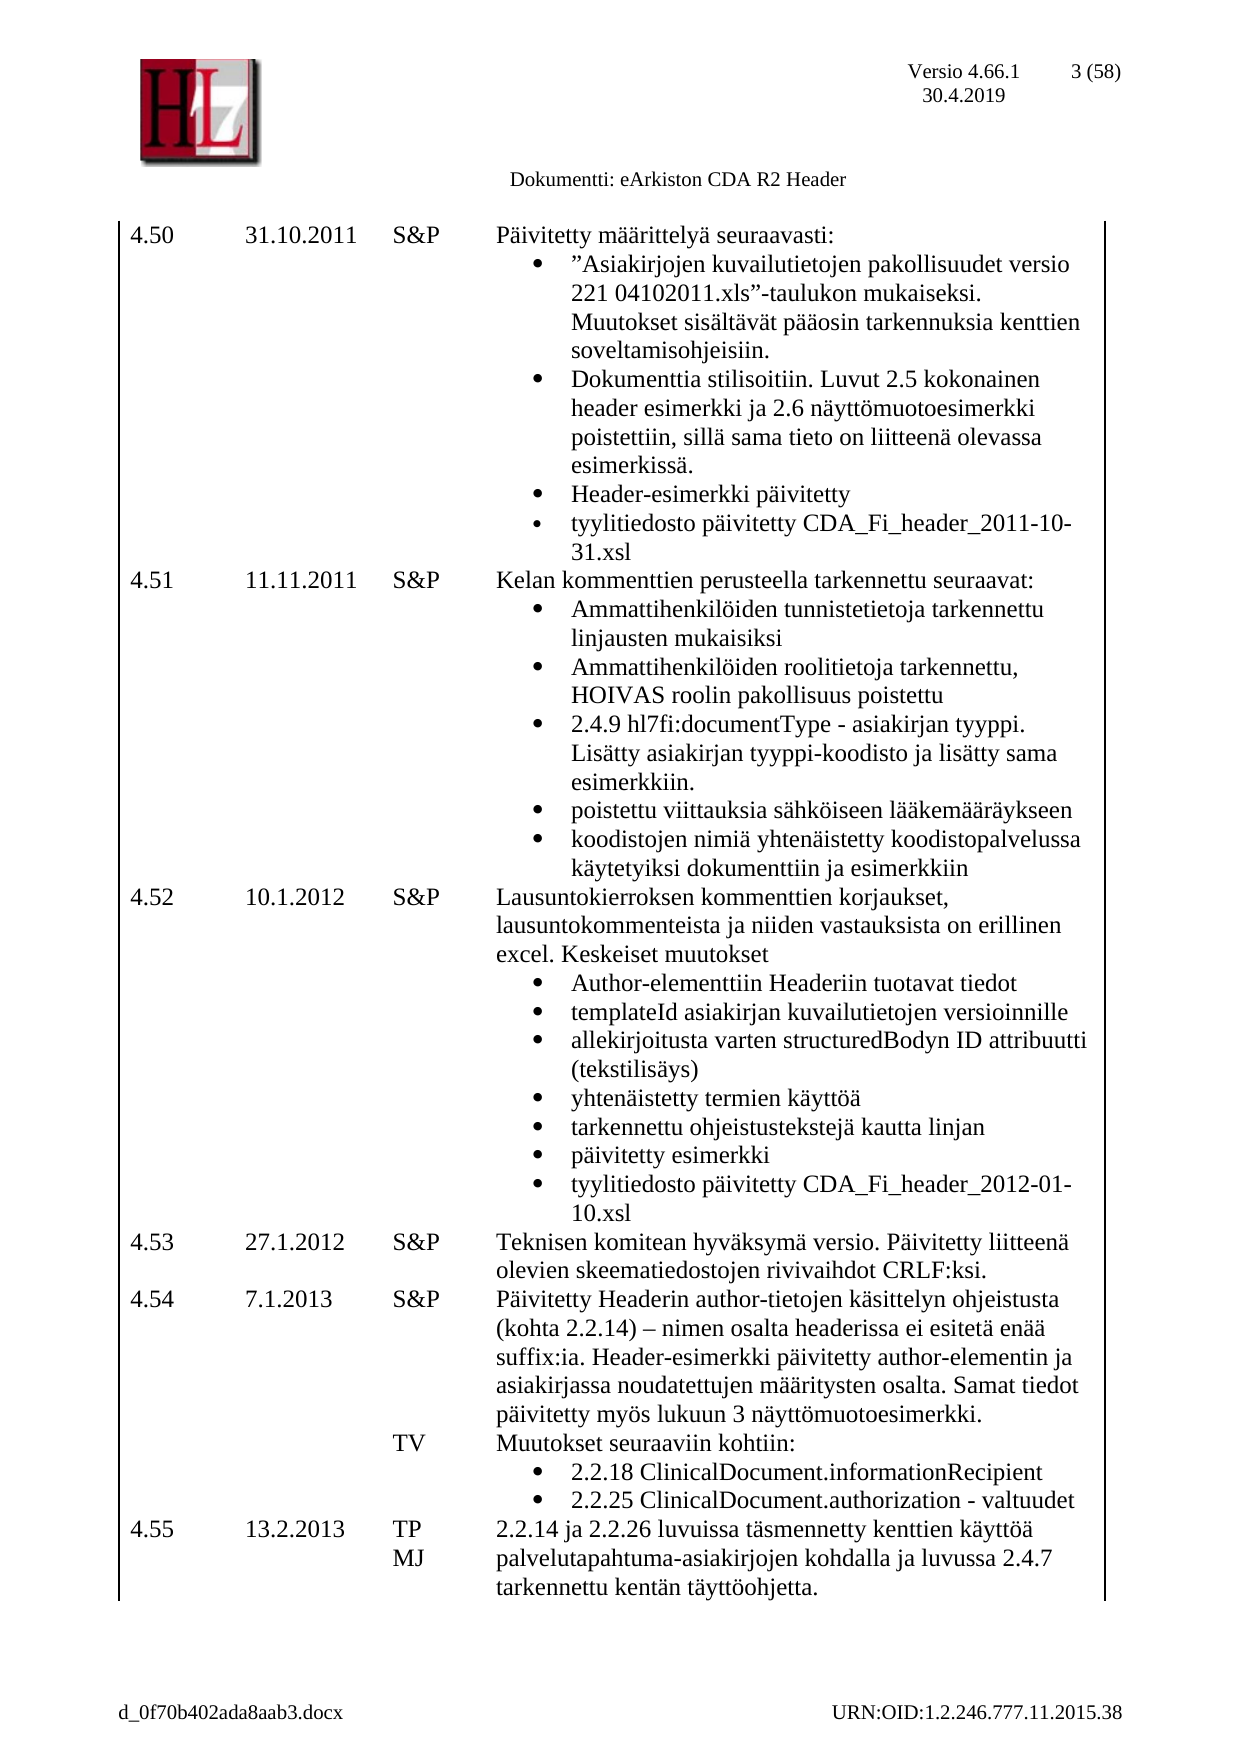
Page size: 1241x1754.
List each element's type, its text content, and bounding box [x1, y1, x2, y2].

table_cell 4.51 [120, 566, 233, 882]
table_cell 31.10.2011 [234, 221, 381, 566]
table_cell 13.2.2013 [234, 1514, 381, 1601]
table_cell 27.1.2012 [234, 1227, 381, 1284]
table_cell Päivitetty Headerin author-tietojen käsittelyn ohjeistusta (kohta 2.2.14) – nimen osalta headerissa ei esitetä enää suffix:ia. Header-esimerkki päivitetty author-elementin ja asiakirjassa noudatettujen määritysten osalta. Samat tiedot päivitetty myös lukuun 3 näyttömuotoesimerkki. Muutokset seuraaviin kohtiin: 2.2.18 ClinicalDocument.informationRecipient 2.2.25 ClinicalDocument.authorization - valtuudet [485, 1284, 1104, 1514]
table_cell S&P [381, 221, 484, 566]
table_cell 2.2.14 ja 2.2.26 luvuissa täsmennetty kenttien käyttöä palvelutapahtuma-asiakirjojen kohdalla ja luvussa 2.4.7 tarkennettu kentän täyttöohjetta. [485, 1514, 1104, 1601]
table_cell Teknisen komitean hyväksymä versio. Päivitetty liitteenä olevien skeematiedostojen rivivaihdot CRLF:ksi. [485, 1227, 1104, 1284]
table_cell 11.11.2011 [234, 566, 381, 882]
table_cell 4.54 [120, 1284, 233, 1514]
picture [140, 59, 263, 167]
table_cell Kelan kommenttien perusteella tarkennettu seuraavat: Ammattihenkilöiden tunnistetietoja tarkennettu linjausten mukaisiksi Ammattihenkilöiden roolitietoja tarkennettu, HOIVAS roolin pakollisuus poistettu 2.4.9 hl7fi:documentType - asiakirjan tyyppi. Lisätty asiakirjan tyyppi-koodisto ja lisätty sama esimerkkiin. poistettu viittauksia sähköiseen lääkemääräykseen koodistojen nimiä yhtenäistetty koodistopalvelussa käytetyiksi dokumenttiin ja esimerkkiin [485, 566, 1104, 882]
table_cell 10.1.2012 [234, 882, 381, 1227]
table_cell S&P [381, 882, 484, 1227]
table_cell 4.53 [120, 1227, 233, 1284]
table_cell 4.52 [120, 882, 233, 1227]
table_cell 4.55 [120, 1514, 233, 1601]
table_cell S&P TV [381, 1284, 484, 1514]
table_cell TP MJ [381, 1514, 484, 1601]
table_cell 7.1.2013 [234, 1284, 381, 1514]
table_cell 4.50 [120, 221, 233, 566]
table_cell S&P [381, 566, 484, 882]
table_cell Lausuntokierroksen kommenttien korjaukset, lausuntokommenteista ja niiden vastauksista on erillinen excel. Keskeiset muutokset Author-elementtiin Headeriin tuotavat tiedot templateId asiakirjan kuvailutietojen versioinnille allekirjoitusta varten structuredBodyn ID attribuutti (tekstilisäys) yhtenäistetty termien käyttöä tarkennettu ohjeistustekstejä kautta linjan päivitetty esimerkki tyylitiedosto päivitetty CDA_Fi_header_2012-01-10.xsl [485, 882, 1104, 1227]
table_cell Päivitetty määrittelyä seuraavasti: ”Asiakirjojen kuvailutietojen pakollisuudet versio 221 04102011.xls”-taulukon mukaiseksi. Muutokset sisältävät pääosin tarkennuksia kenttien soveltamisohjeisiin. Dokumenttia stilisoitiin. Luvut 2.5 kokonainen header esimerkki ja 2.6 näyttömuotoesimerkki poistettiin, sillä sama tieto on liitteenä olevassa esimerkissä. Header-esimerkki päivitetty tyylitiedosto päivitetty CDA_Fi_header_2011-10-31.xsl [485, 221, 1104, 566]
table_cell S&P [381, 1227, 484, 1284]
